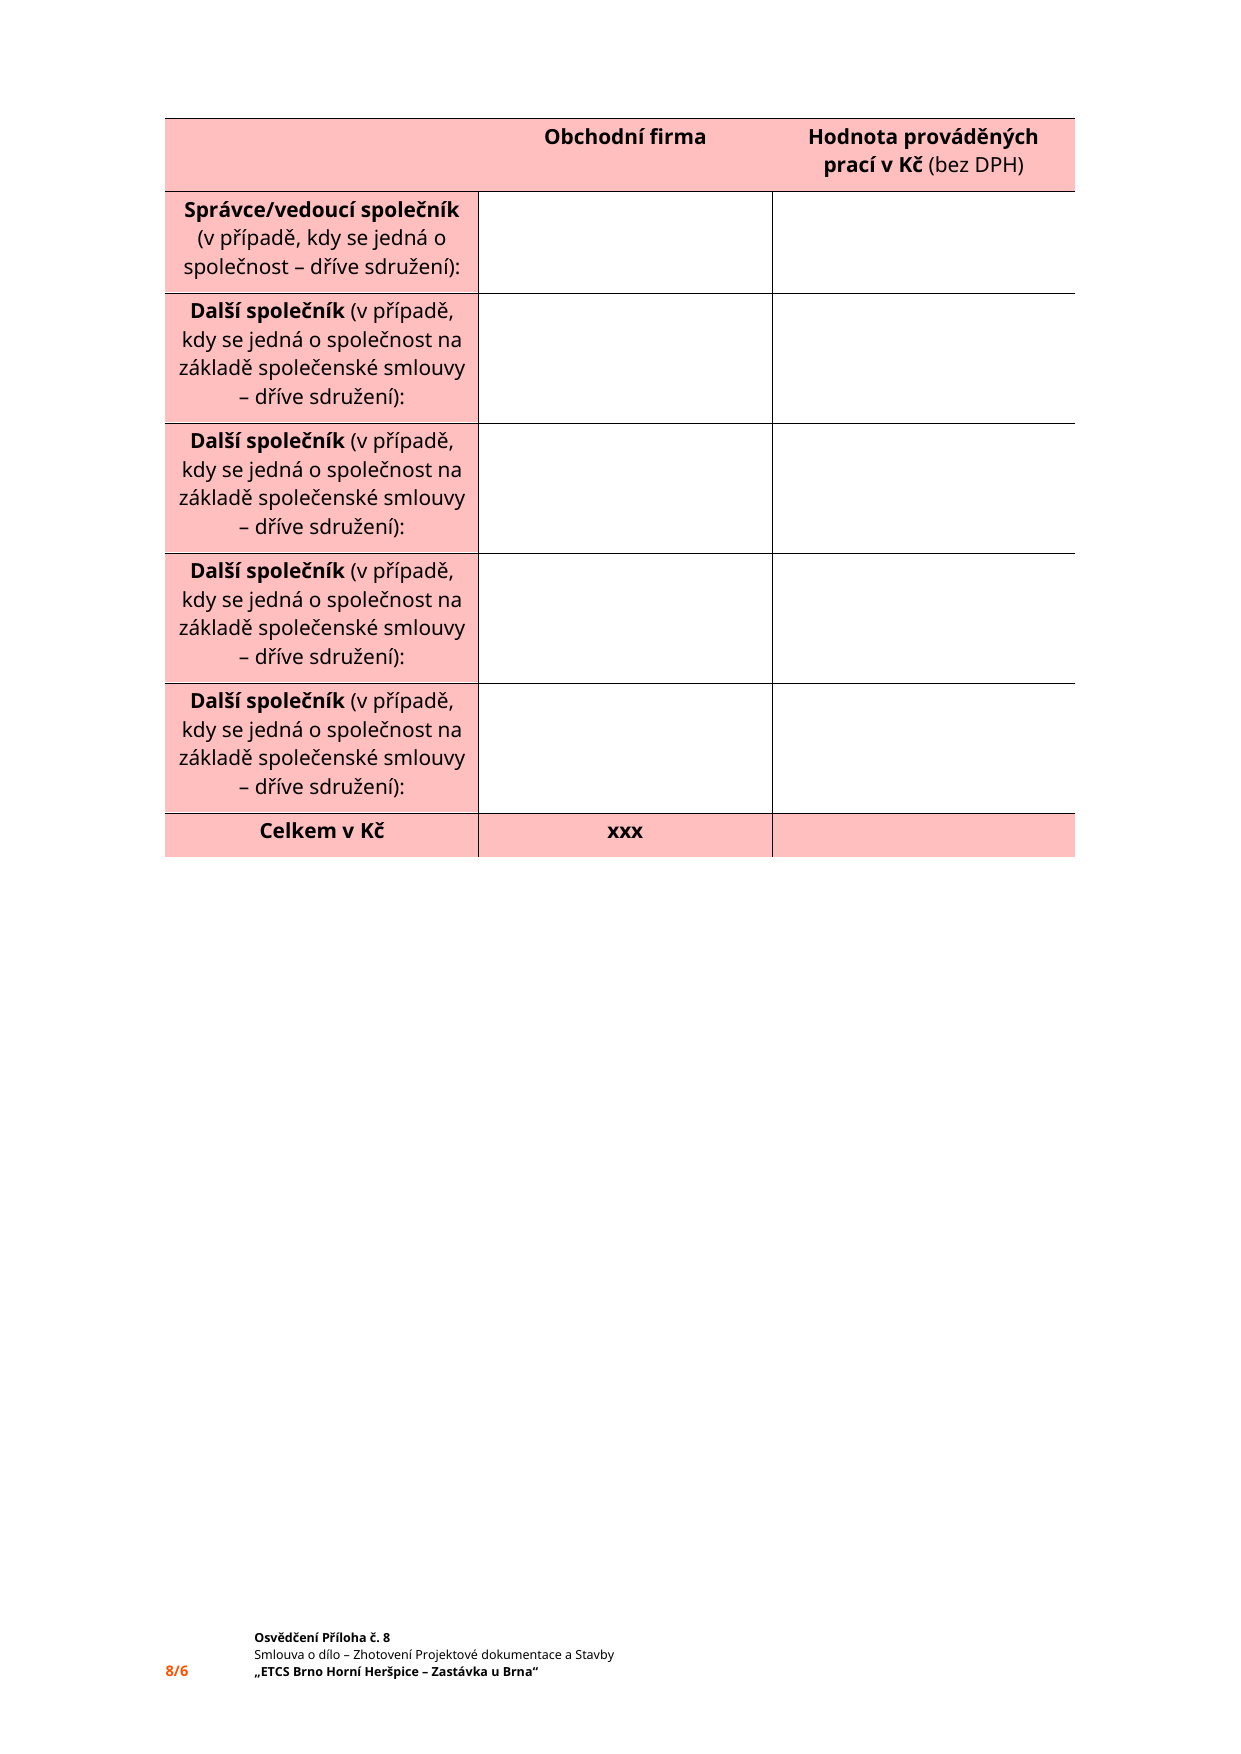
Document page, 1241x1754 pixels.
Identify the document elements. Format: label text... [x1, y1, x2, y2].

table_header [165, 119, 478, 191]
table_cell [479, 294, 772, 422]
table_header Obchodní firma [478, 119, 772, 191]
table_cell Celkem v Kč [165, 814, 478, 857]
table_cell [773, 684, 1075, 812]
table_cell [773, 294, 1075, 422]
table_cell Další společník (v případě, kdy se jedná o společnost na základě společenské smlouvy – dříve sdružení): [165, 554, 478, 682]
table_cell Další společník (v případě, kdy se jedná o společnost na základě společenské smlouvy – dříve sdružení): [165, 294, 478, 422]
table_cell [479, 424, 772, 552]
table_cell [479, 684, 772, 812]
table_cell [773, 192, 1075, 292]
table_cell xxx [479, 814, 772, 857]
table_cell Další společník (v případě, kdy se jedná o společnost na základě společenské smlouvy – dříve sdružení): [165, 684, 478, 812]
table_cell Další společník (v případě, kdy se jedná o společnost na základě společenské smlouvy – dříve sdružení): [165, 424, 478, 552]
table_cell [479, 192, 772, 292]
table_cell Správce/vedoucí společník (v případě, kdy se jedná o společnost – dříve sdružení): [165, 192, 478, 292]
table_cell [773, 424, 1075, 552]
table_cell [479, 554, 772, 682]
table_header Hodnota prováděných prací v Kč (bez DPH) [772, 119, 1075, 191]
table_cell [773, 554, 1075, 682]
table_cell [773, 814, 1075, 857]
